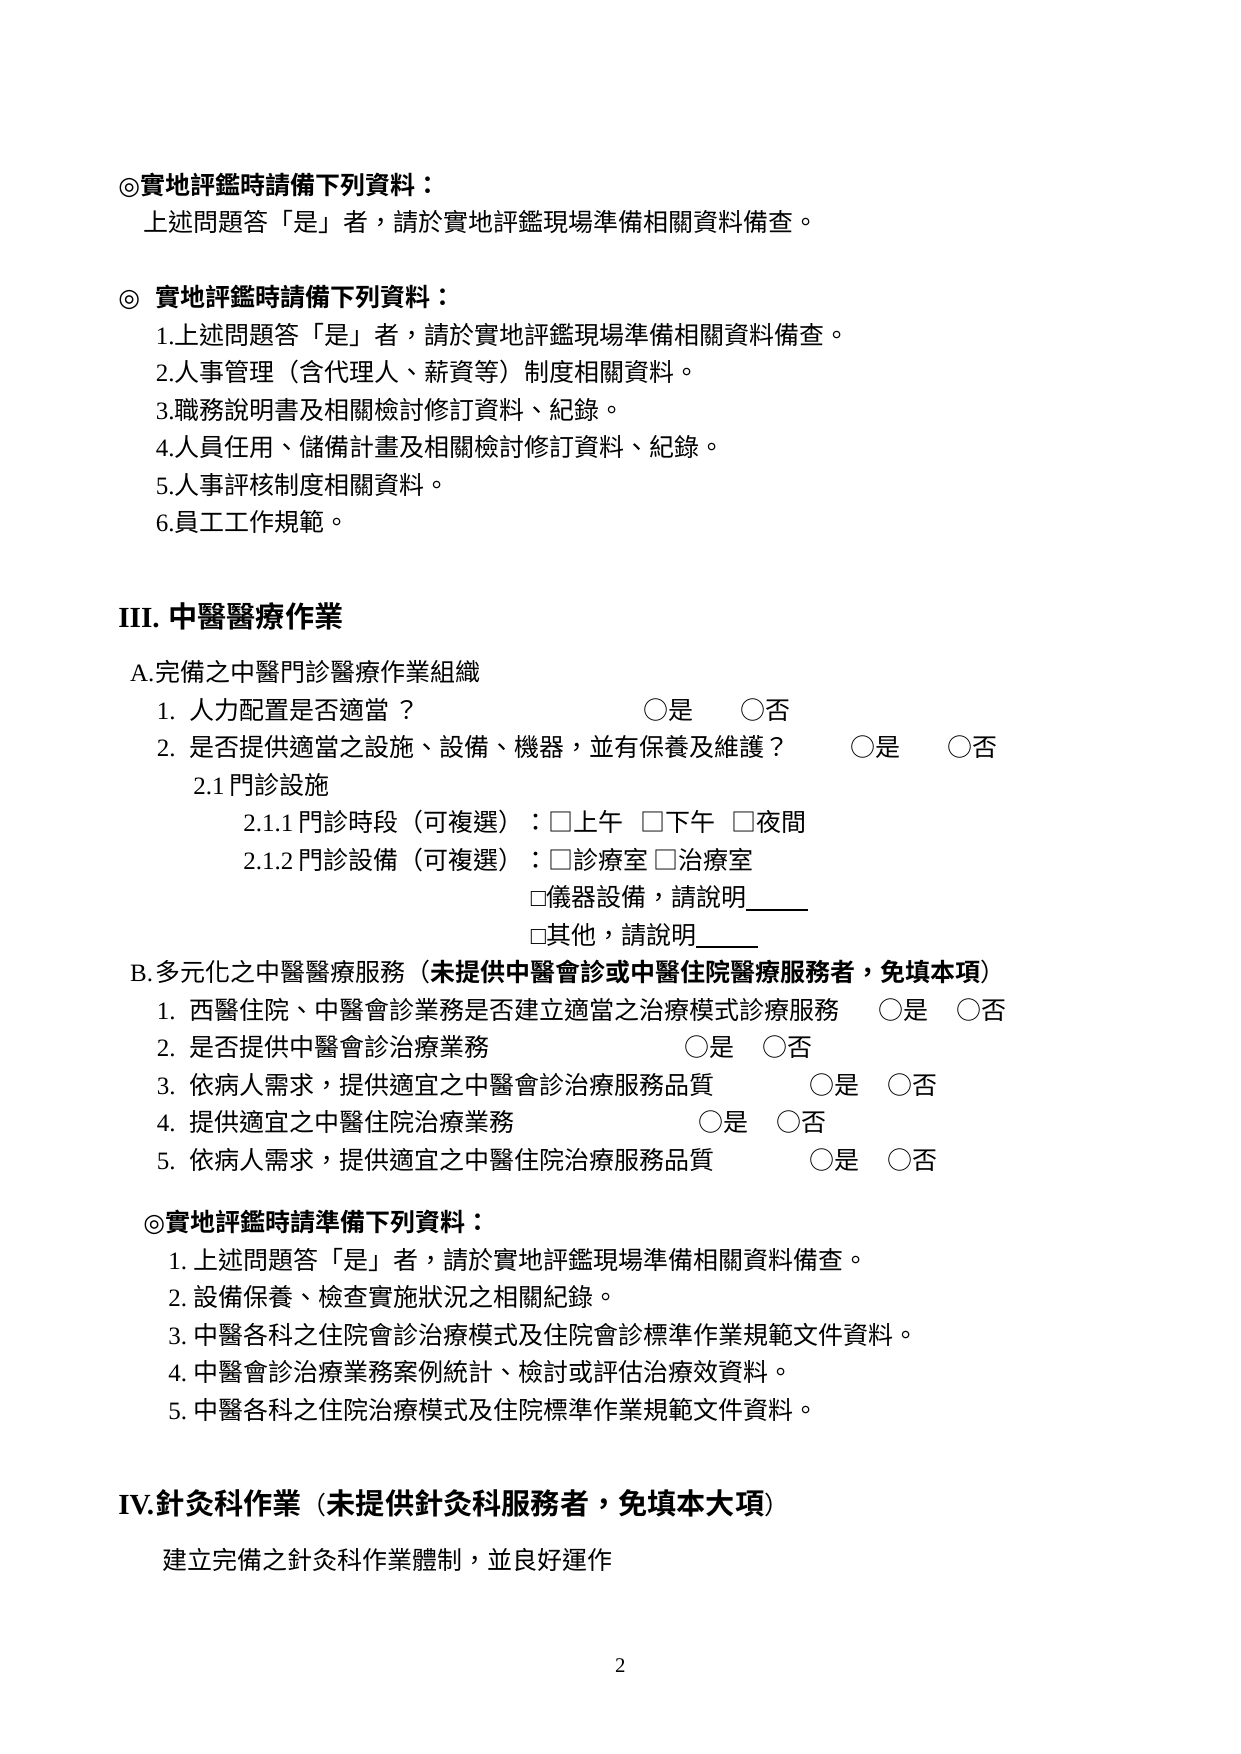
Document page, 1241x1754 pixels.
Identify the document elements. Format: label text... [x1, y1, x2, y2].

list 人力配置是否適當 ？ ○是 ○否 [157, 689, 1122, 727]
list 依病人需求，提供適宜之中醫住院治療服務品質 ○是 ○否 [157, 1139, 1122, 1177]
list 上述問題答「是」者，請於實地評鑑現場準備相關資料備查。 [168, 1239, 1122, 1277]
text 2.人事管理（含代理人、薪資等）制度相關資料。 [118, 352, 1122, 389]
list 針灸科作業（未提供針灸科服務者，免填本大項） [118, 1464, 1122, 1539]
text 門診時段（可複選）：□上午 □下午 □夜間 [118, 802, 1122, 839]
list 中醫醫療作業 [118, 577, 1122, 652]
list 多元化之中醫醫療服務（未提供中醫會診或中醫住院醫療服務者，免填本項） [130, 952, 1122, 989]
text 2.1門診設施 [118, 764, 1122, 802]
text 3.職務說明書及相關檢討修訂資料、紀錄。 [118, 389, 1122, 427]
list 西醫住院、中醫會診業務是否建立適當之治療模式診療服務 ○是 ○否 [157, 989, 1122, 1027]
list 完備之中醫門診醫療作業組織 [130, 652, 1122, 689]
text 6.員工工作規範。 [118, 502, 1122, 539]
list 實地評鑑時請備下列資料： [118, 277, 1122, 314]
list 是否提供適當之設施、設備、機器，並有保養及維護？ ○是 ○否 [157, 727, 1122, 764]
text 上述問題答「是」者，請於實地評鑑現場準備相關資料備查。 [118, 202, 1122, 239]
text 1.上述問題答「是」者，請於實地評鑑現場準備相關資料備查。 [118, 314, 1122, 352]
list 設備保養、檢查實施狀況之相關紀錄。 [168, 1277, 1122, 1314]
text 門診設備（可複選）：□診療室 □治療室 [118, 839, 1122, 877]
text ◎實地評鑑時請備下列資料： [118, 164, 1122, 202]
list 中醫各科之住院治療模式及住院標準作業規範文件資料。 [168, 1389, 1122, 1427]
text □儀器設備，請說明 [118, 877, 1122, 914]
text 建立完備之針灸科作業體制，並良好運作 [118, 1539, 1122, 1577]
list 中醫會診治療業務案例統計、檢討或評估治療效資料。 [168, 1352, 1122, 1389]
text ◎實地評鑑時請準備下列資料： [118, 1202, 1122, 1239]
list 依病人需求，提供適宜之中醫會診治療服務品質 ○是 ○否 [157, 1064, 1122, 1102]
list 中醫各科之住院會診治療模式及住院會診標準作業規範文件資料。 [168, 1314, 1122, 1352]
list 提供適宜之中醫住院治療業務 ○是 ○否 [157, 1102, 1122, 1139]
text 4.人員任用、儲備計畫及相關檢討修訂資料、紀錄。 [118, 427, 1122, 464]
text □其他，請說明 [118, 914, 1122, 952]
text 5.人事評核制度相關資料。 [118, 464, 1122, 502]
list 是否提供中醫會診治療業務 ○是 ○否 [157, 1027, 1122, 1064]
